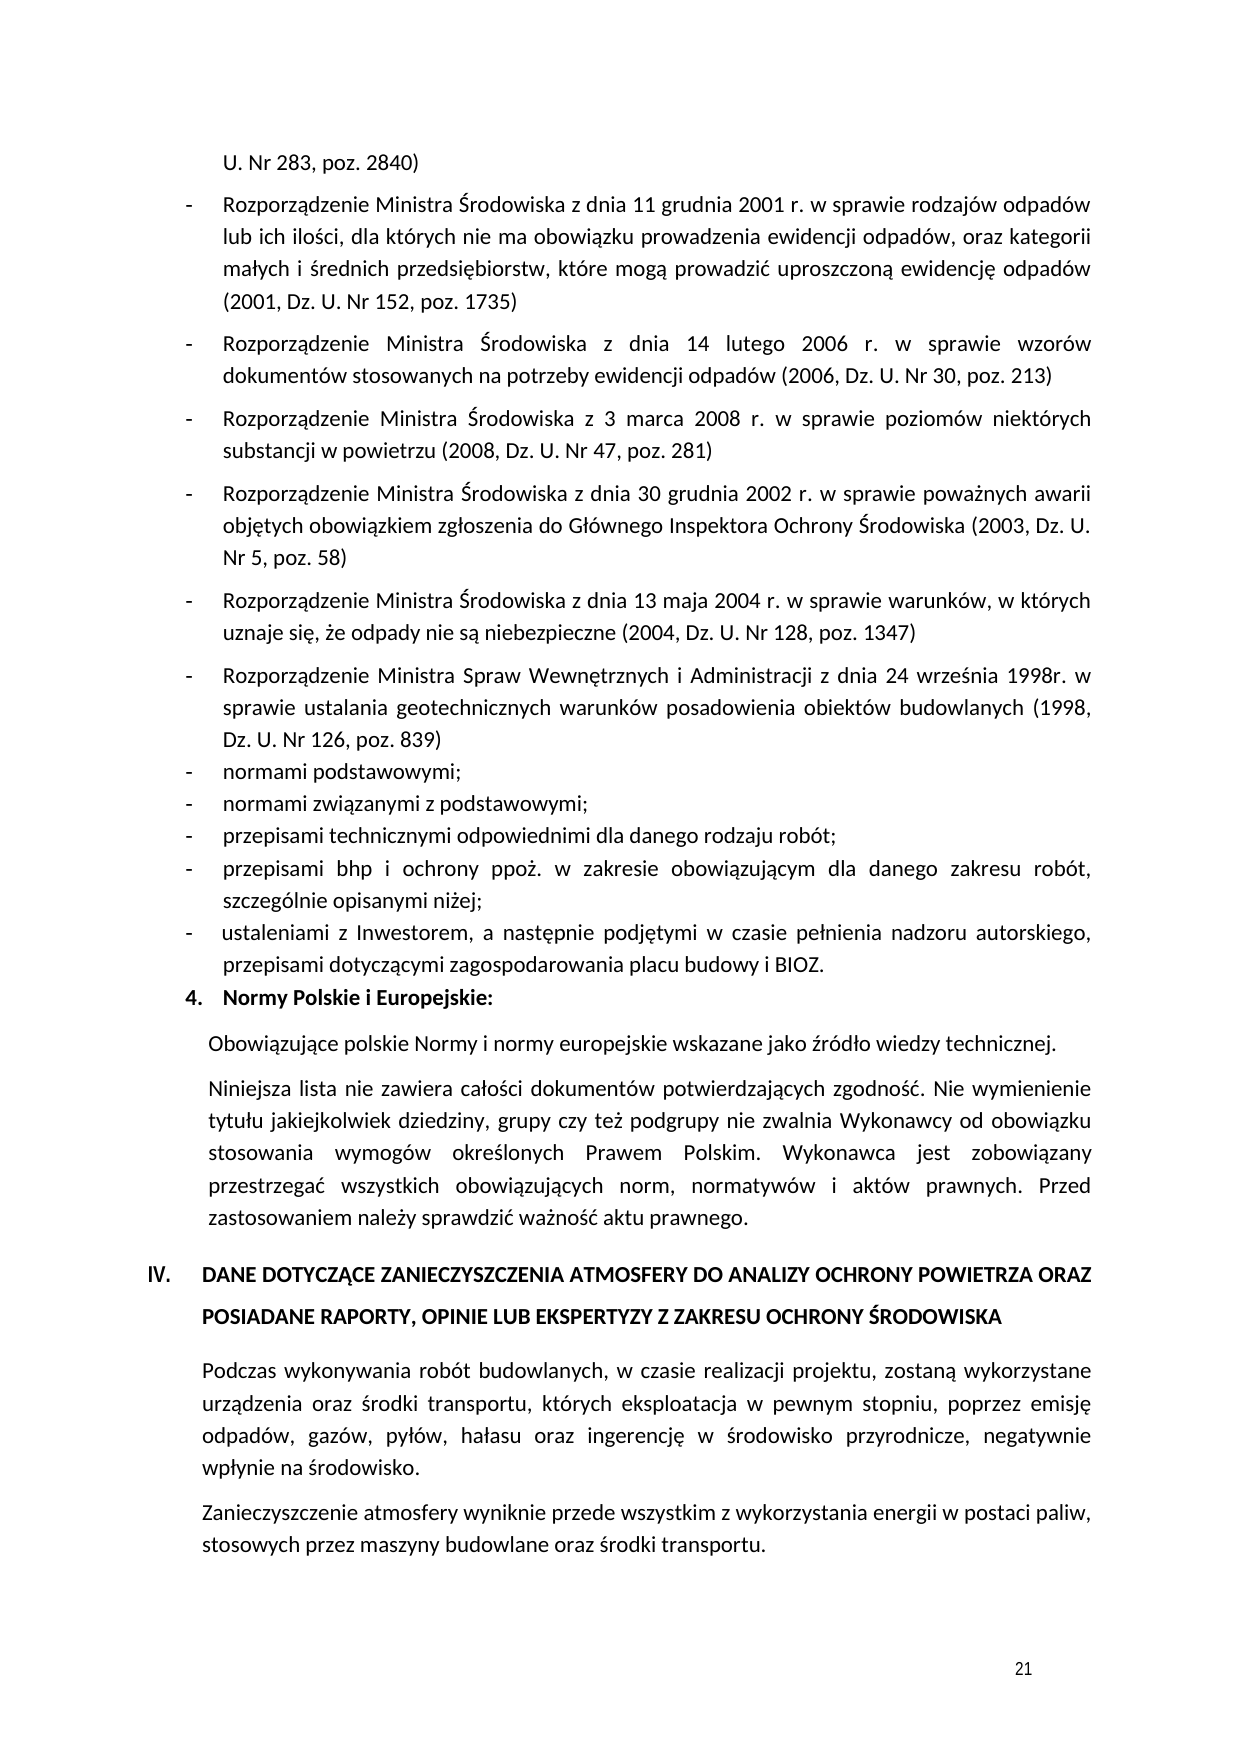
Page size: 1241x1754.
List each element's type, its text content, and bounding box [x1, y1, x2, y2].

list Rozporządzenie Ministra Środowiska z dnia 14 lutego 2006 r. w sprawie wzorów dokumentów stosowanych na potrzeby ewidencji odpadów (2006, Dz. U. Nr 30, poz. 213) [185, 329, 1093, 389]
text Obowiązujące polskie Normy i normy europejskie wskazane jako źródło wiedzy technicznej. [185, 1029, 1093, 1057]
list Rozporządzenie Ministra Środowiska z dnia 11 grudnia 2001 r. w sprawie rodzajów odpadów lub ich ilości, dla których nie ma obowiązku prowadzenia ewidencji odpadów, oraz kategorii małych i średnich przedsiębiorstw, które mogą prowadzić uproszczoną ewidencję odpadów (2001, Dz. U. Nr 152, poz. 1735) [185, 190, 1093, 315]
list DANE DOTYCZĄCE ZANIECZYSZCZENIA ATMOSFERY DO ANALIZY OCHRONY POWIETRZA ORAZ POSIADANE RAPORTY, OPINIE LUB EKSPERTYZY Z ZAKRESU OCHRONY ŚRODOWISKA [148, 1260, 1093, 1330]
text Normy Polskie i Europejskie: [185, 983, 1093, 1011]
text Podczas wykonywania robót budowlanych, w czasie realizacji projektu, zostaną wykorzystane urządzenia oraz środki transportu, których eksploatacja w pewnym stopniu, poprzez emisję odpadów, gazów, pyłów, hałasu oraz ingerencję w środowisko przyrodnicze, negatywnie wpłynie na środowisko. [202, 1357, 1093, 1481]
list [185, 148, 1093, 176]
list Rozporządzenie Ministra Środowiska z dnia 30 grudnia 2002 r. w sprawie poważnych awarii objętych obowiązkiem zgłoszenia do Głównego Inspektora Ochrony Środowiska (2003, Dz. U. Nr 5, poz. 58) [185, 479, 1093, 571]
list przepisami bhp i ochrony ppoż. w zakresie obowiązującym dla danego zakresu robót, szczególnie opisanymi niżej; [185, 854, 1093, 914]
list normami podstawowymi; [185, 757, 1093, 785]
list Rozporządzenie Ministra Spraw Wewnętrznych i Administracji z dnia 24 września 1998r. w sprawie ustalania geotechnicznych warunków posadowienia obiektów budowlanych (1998, Dz. U. Nr 126, poz. 839) [185, 661, 1093, 753]
text Zanieczyszczenie atmosfery wyniknie przede wszystkim z wykorzystania energii w postaci paliw, stosowych przez maszyny budowlane oraz środki transportu. [202, 1498, 1093, 1558]
list Rozporządzenie Ministra Środowiska z dnia 13 maja 2004 r. w sprawie warunków, w których uznaje się, że odpady nie są niebezpieczne (2004, Dz. U. Nr 128, poz. 1347) [185, 586, 1093, 646]
list Rozporządzenie Ministra Środowiska z 3 marca 2008 r. w sprawie poziomów niektórych substancji w powietrzu (2008, Dz. U. Nr 47, poz. 281) [185, 404, 1093, 464]
list przepisami technicznymi odpowiednimi dla danego rodzaju robót; [185, 822, 1093, 850]
list ustaleniami z Inwestorem, a następnie podjętymi w czasie pełnienia nadzoru autorskiego, przepisami dotyczącymi zagospodarowania placu budowy i BIOZ. [185, 918, 1093, 978]
text Niniejsza lista nie zawiera całości dokumentów potwierdzających zgodność. Nie wymienienie tytułu jakiejkolwiek dziedziny, grupy czy też podgrupy nie zwalnia Wykonawcy od obowiązku stosowania wymogów określonych Prawem Polskim. Wykonawca jest zobowiązany przestrzegać wszystkich obowiązujących norm, normatywów i aktów prawnych. Przed zastosowaniem należy sprawdzić ważność aktu prawnego. [208, 1074, 1093, 1231]
list normami związanymi z podstawowymi; [185, 789, 1093, 817]
